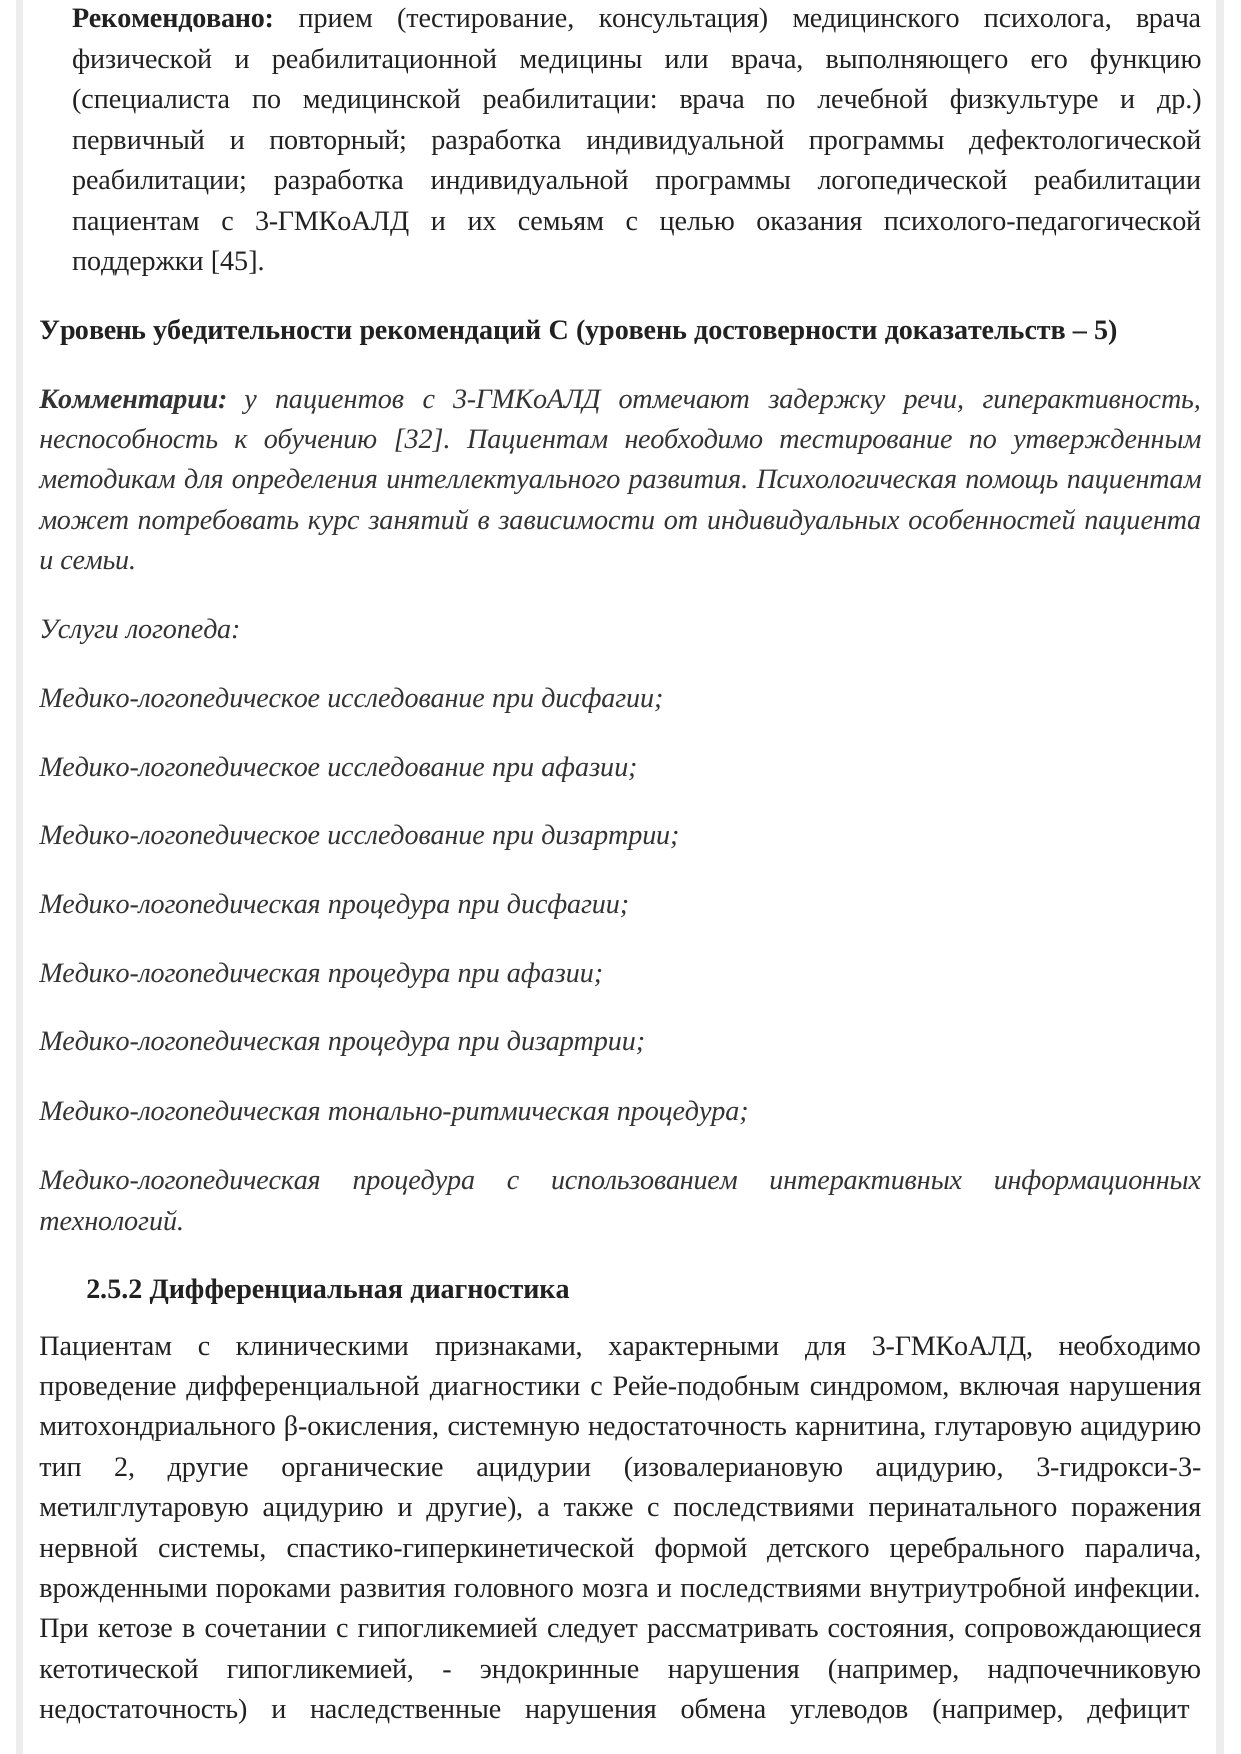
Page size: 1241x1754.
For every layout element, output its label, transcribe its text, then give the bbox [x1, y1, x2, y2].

text Услуги логопеда: [39, 612, 1236, 644]
text Медико-логопедическая тонально-ритмическая процедура; [39, 1094, 1236, 1127]
text Медико-логопедическое исследование при дисфагии; Медико-логопедическое исследование при афазии; Медико-логопедическое исследование при дизартрии; Медико-логопедическая процедура при дисфагии; Медико-логопедическая процедура при афазии; Медико-логопедическая процедура при дизартрии; [39, 681, 682, 1057]
subtitle Уровень убедительности рекомендаций С (уровень достоверности доказательств – 5) [39, 313, 1236, 345]
text Пациентам с клиническими признаками, характерными для 3-ГМКоАЛД, необходимо проведение дифференциальной диагностики с Рейе-подобным синдромом, включая нарушения митохондриального β-окисления, системную недостаточность карнитина, глутаровую ацидурию тип 2, другие органические ацидурии (изовалериановую ацидурию, 3-гидрокси-3- метилглутаровую ацидурию и другие), а также с последствиями перинатального поражения нервной системы, спастико-гиперкинетической формой детского церебрального паралича, врожденными пороками развития головного мозга и последствиями внутриутробной инфекции. При кетозе в сочетании с гипогликемией следует рассматривать состояния, сопровождающиеся кетотической гипогликемией, - эндокринные нарушения (например, надпочечниковую недостаточность) и наследственные нарушения обмена углеводов (например, дефицит [39, 1329, 1201, 1725]
text Медико-логопедическая процедура с использованием интерактивных информационных технологий. [39, 1163, 1201, 1236]
text Комментарии: у пациентов с 3-ГМКоАЛД отмечают задержку речи, гиперактивность, неспособность к обучению [32]. Пациентам необходимо тестирование по утвержденным методикам для определения интеллектуального развития. Психологическая помощь пациентам может потребовать курс занятий в зависимости от индивидуальных особенностей пациента и семьи. [39, 382, 1201, 576]
subtitle Дифференциальная диагностика [86, 1272, 1236, 1305]
text Рекомендовано: прием (тестирование, консультация) медицинского психолога, врача физической и реабилитационной медицины или врача, выполняющего его функцию (специалиста по медицинской реабилитации: врача по лечебной физкультуре и др.) первичный и повторный; разработка индивидуальной программы дефектологической реабилитации; разработка индивидуальной программы логопедической реабилитации пациентам с 3-ГМКоАЛД и их семьям с целью оказания психолого-педагогической поддержки [45]. [72, 1, 1201, 276]
